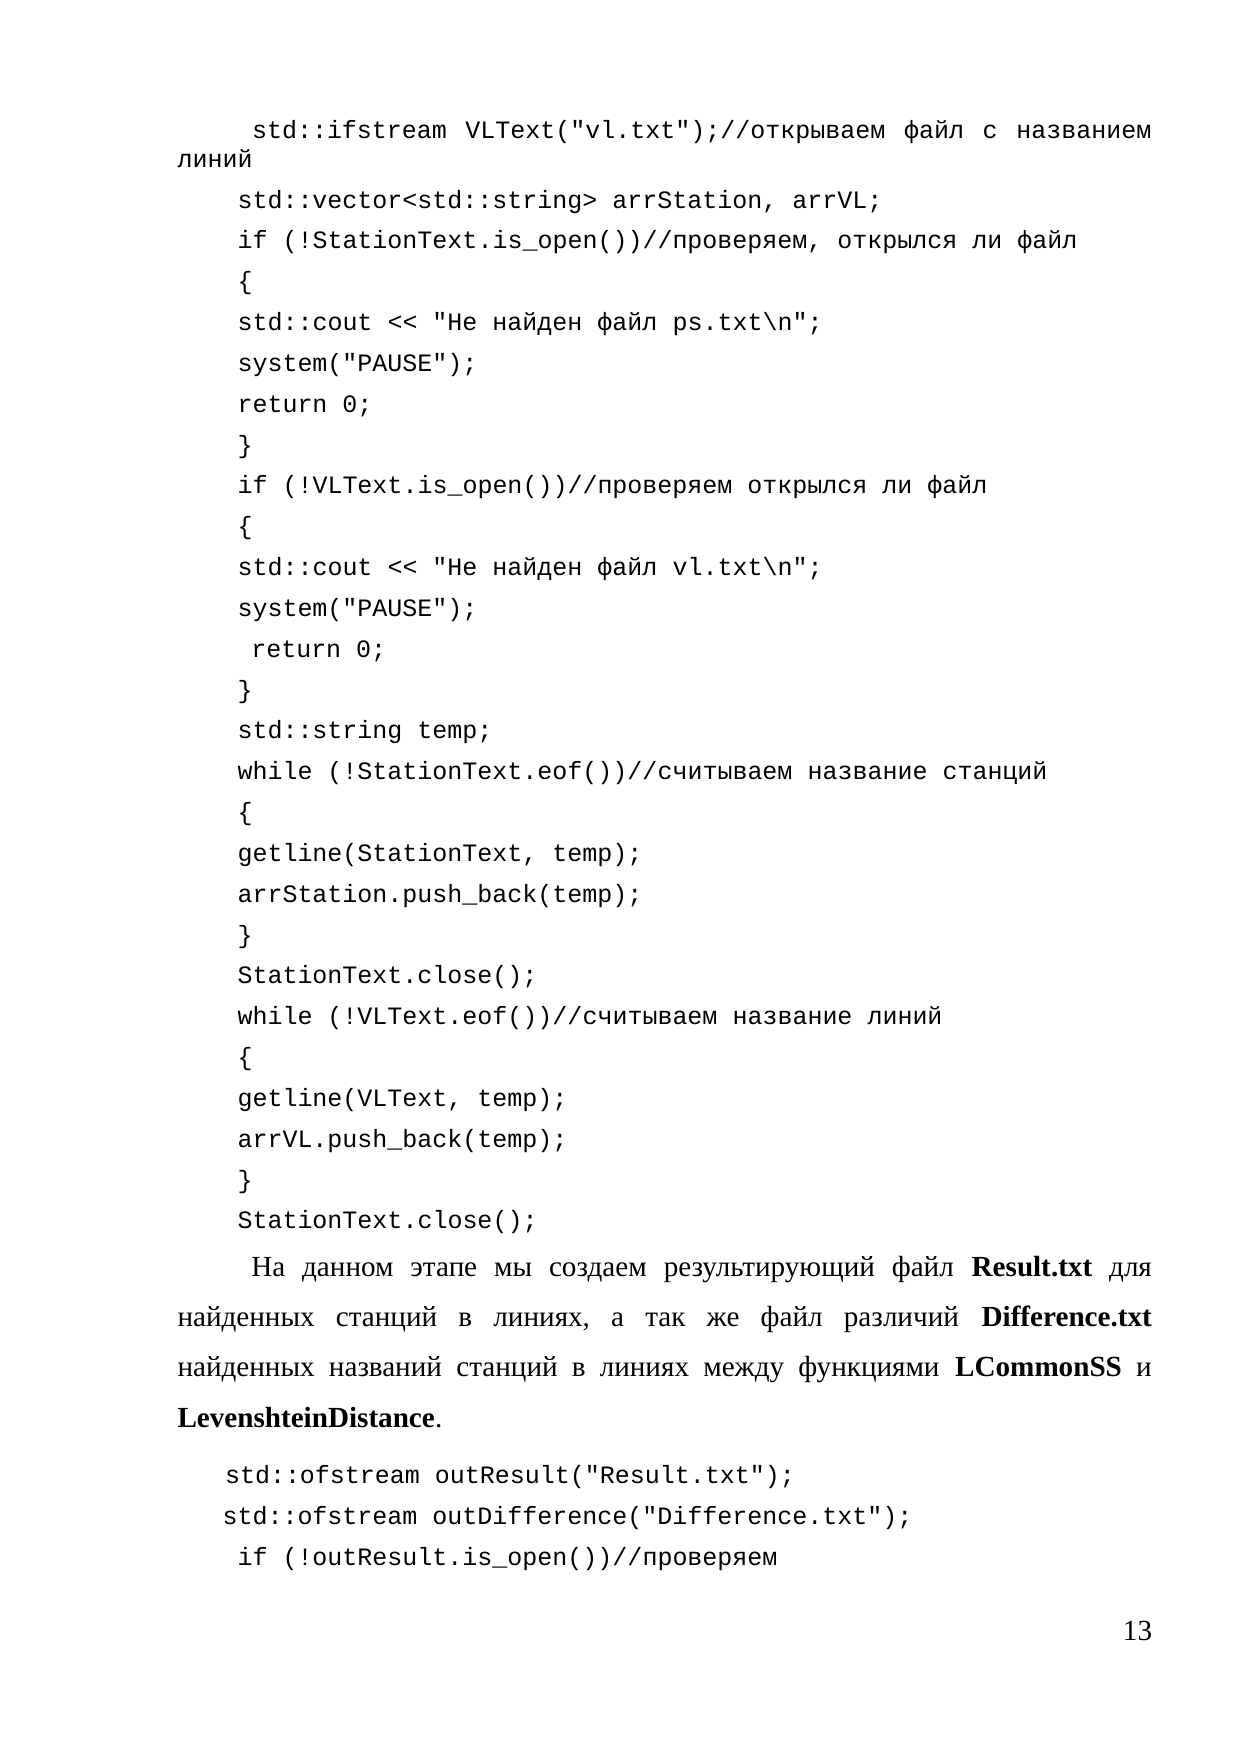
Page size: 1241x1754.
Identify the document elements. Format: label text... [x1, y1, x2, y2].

text std::ifstream VLText("vl.txt");//открываем файл с названием линий [177, 118, 1152, 175]
text if (!outResult.is_open())//проверяем [177, 1544, 1152, 1573]
text system("PAUSE"); [177, 351, 1152, 379]
text { [177, 269, 1152, 297]
text { [177, 514, 1152, 542]
text return 0; [177, 391, 1152, 420]
text std::ofstream outResult("Result.txt"); [177, 1463, 1152, 1491]
text while (!VLText.eof())//считываем название линий [177, 1004, 1152, 1032]
text system("PAUSE"); [177, 596, 1152, 624]
text if (!StationText.is_open())//проверяем, открылся ли файл [177, 228, 1152, 256]
text std::ofstream outDifference("Difference.txt"); [177, 1503, 1152, 1532]
text std::vector<std::string> arrStation, arrVL; [177, 187, 1152, 216]
text if (!VLText.is_open())//проверяем открылся ли файл [177, 473, 1152, 501]
text } [177, 1167, 1152, 1196]
text На данном этапе мы создаем результирующий файл Result.txt для найденных станций в линиях, а так же файл различий Difference.txt найденных названий станций в линиях между функциями LCommonSS и LevenshteinDistance. [177, 1249, 1152, 1433]
text { [177, 1045, 1152, 1073]
text std::cout << "Не найден файл ps.txt\n"; [177, 310, 1152, 338]
text arrStation.push_back(temp); [177, 881, 1152, 910]
text return 0; [177, 636, 1152, 665]
text } [177, 432, 1152, 461]
text StationText.close(); [177, 963, 1152, 991]
text getline(StationText, temp); [177, 841, 1152, 869]
text arrVL.push_back(temp); [177, 1126, 1152, 1155]
text } [177, 922, 1152, 951]
text while (!StationText.eof())//считываем название станций [177, 759, 1152, 787]
text std::string temp; [177, 718, 1152, 746]
text getline(VLText, temp); [177, 1086, 1152, 1114]
text { [177, 800, 1152, 828]
text std::cout << "Не найден файл vl.txt\n"; [177, 555, 1152, 583]
text } [177, 677, 1152, 706]
text StationText.close(); [177, 1208, 1152, 1236]
